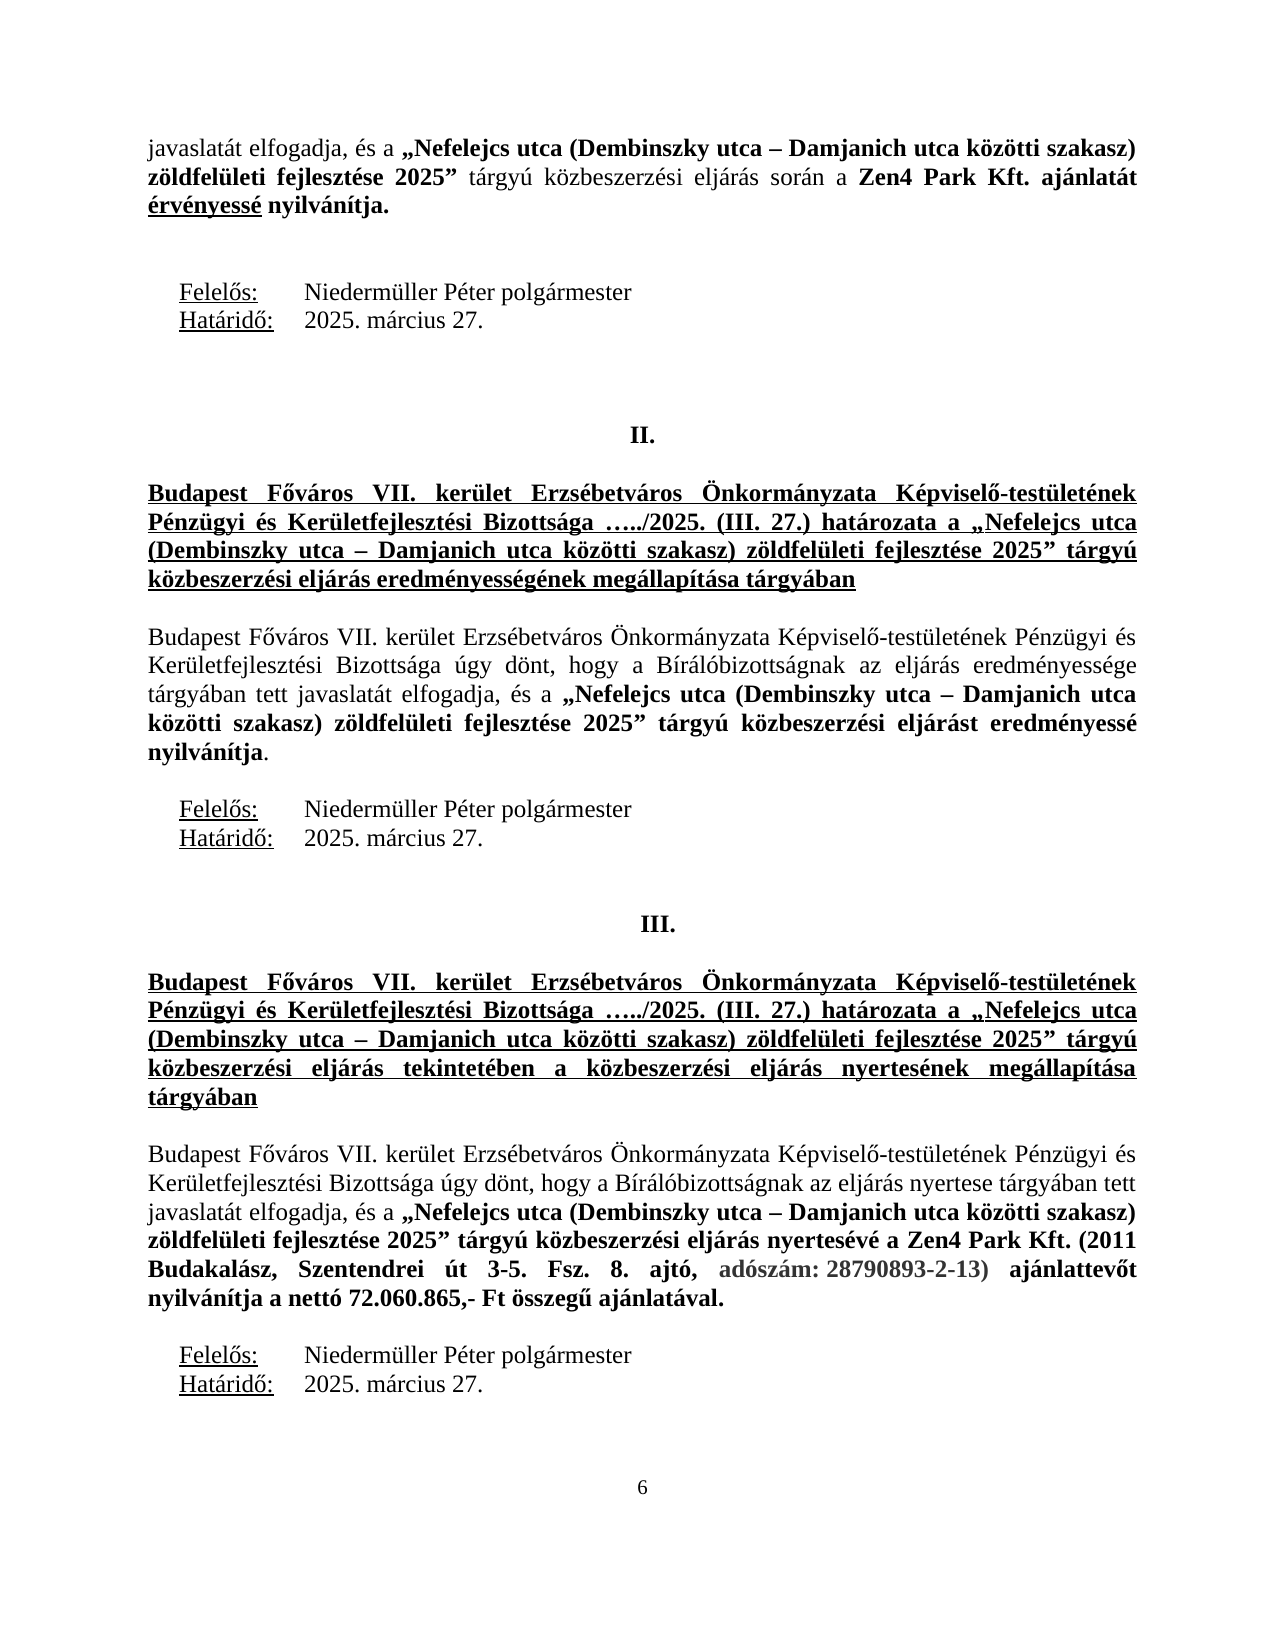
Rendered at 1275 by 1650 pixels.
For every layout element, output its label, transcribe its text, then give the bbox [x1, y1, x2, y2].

text Budapest Főváros VII. kerület Erzsébetváros Önkormányzata Képviselő-testületének Pénzügyi és Kerületfejlesztési Bizottsága …../2025. (III. 27.) határozata a „Nefelejcs utca (Dembinszky utca – Damjanich utca közötti szakasz) zöldfelületi fejlesztése 2025” tárgyú közbeszerzési eljárás eredményességének megállapítása tárgyában [148, 478, 1137, 503]
text Felelős: Niedermüller Péter polgármester [179, 1340, 1137, 1369]
text Határidő: 2025. március 27. [179, 305, 1137, 334]
text Budapest Főváros VII. kerület Erzsébetváros Önkormányzata Képviselő-testületének Pénzügyi és Kerületfejlesztési Bizottsága …../2025. (III. 27.) határozata a „Nefelejcs utca (Dembinszky utca – Damjanich utca közötti szakasz) zöldfelületi fejlesztése 2025” tárgyú közbeszerzési eljárás tekintetében a közbeszerzési eljárás nyertesének megállapítása tárgyában [148, 993, 1137, 1020]
text Budapest Főváros VII. kerület Erzsébetváros Önkormányzata Képviselő-testületének Pénzügyi és Kerületfejlesztési Bizottsága …../2025. (III. 27.) határozata a „Nefelejcs utca (Dembinszky utca – Damjanich utca közötti szakasz) zöldfelületi fejlesztése 2025” tárgyú közbeszerzési eljárás tekintetében a közbeszerzési eljárás nyertesének megállapítása tárgyában [148, 967, 1137, 992]
text Határidő: 2025. március 27. [179, 823, 1137, 852]
text Budapest Főváros VII. kerület Erzsébetváros Önkormányzata Képviselő-testületének Pénzügyi és Kerületfejlesztési Bizottsága …../2025. (III. 27.) határozata a „Nefelejcs utca (Dembinszky utca – Damjanich utca közötti szakasz) zöldfelületi fejlesztése 2025” tárgyú közbeszerzési eljárás eredményességének megállapítása tárgyában [148, 533, 1137, 560]
text Budapest Főváros VII. kerület Erzsébetváros Önkormányzata Képviselő-testületének Pénzügyi és Kerületfejlesztési Bizottsága …../2025. (III. 27.) határozata a „Nefelejcs utca (Dembinszky utca – Damjanich utca közötti szakasz) zöldfelületi fejlesztése 2025” tárgyú közbeszerzési eljárás tekintetében a közbeszerzési eljárás nyertesének megállapítása tárgyában [148, 1021, 1137, 1049]
text III. [179, 909, 1137, 938]
text II. [148, 420, 1137, 449]
text Budapest Főváros VII. kerület Erzsébetváros Önkormányzata Képviselő-testületének Pénzügyi és Kerületfejlesztési Bizottsága …../2025. (III. 27.) határozata a „Nefelejcs utca (Dembinszky utca – Damjanich utca közötti szakasz) zöldfelületi fejlesztése 2025” tárgyú közbeszerzési eljárás eredményességének megállapítása tárgyában [148, 504, 1137, 532]
text Határidő: 2025. március 27. [179, 1369, 1137, 1398]
text Budapest Főváros VII. kerület Erzsébetváros Önkormányzata Képviselő-testületének Pénzügyi és Kerületfejlesztési Bizottsága úgy dönt, hogy a Bírálóbizottságnak az eljárás eredményessége tárgyában tett javaslatát elfogadja, és a „Nefelejcs utca (Dembinszky utca – Damjanich utca közötti szakasz) zöldfelületi fejlesztése 2025” tárgyú közbeszerzési eljárást eredményessé nyilvánítja. [148, 622, 1137, 765]
text Budapest Főváros VII. kerület Erzsébetváros Önkormányzata Képviselő-testületének Pénzügyi és Kerületfejlesztési Bizottsága …../2025. (III. 27.) határozata a „Nefelejcs utca (Dembinszky utca – Damjanich utca közötti szakasz) zöldfelületi fejlesztése 2025” tárgyú közbeszerzési eljárás tekintetében a közbeszerzési eljárás nyertesének megállapítása tárgyában [148, 1079, 1137, 1110]
text Budapest Főváros VII. kerület Erzsébetváros Önkormányzata Képviselő-testületének Pénzügyi és Kerületfejlesztési Bizottsága úgy dönt, hogy a Bírálóbizottságnak az eljárás nyertese tárgyában tett javaslatát elfogadja, és a „Nefelejcs utca (Dembinszky utca – Damjanich utca közötti szakasz) zöldfelületi fejlesztése 2025” tárgyú közbeszerzési eljárás nyertesévé a Zen4 Park Kft. (2011 Budakalász, Szentendrei út 3-5. Fsz. 8. ajtó, adószám: 28790893-2-13) ajánlattevőt nyilvánítja a nettó 72.060.865,- Ft összegű ajánlatával. [148, 1139, 1137, 1312]
text Budapest Főváros VII. kerület Erzsébetváros Önkormányzata Képviselő-testületének Pénzügyi és Kerületfejlesztési Bizottsága …../2025. (III. 27.) határozata a „Nefelejcs utca (Dembinszky utca – Damjanich utca közötti szakasz) zöldfelületi fejlesztése 2025” tárgyú közbeszerzési eljárás eredményességének megállapítása tárgyában [148, 562, 1137, 593]
text Felelős: Niedermüller Péter polgármester [179, 794, 1137, 823]
text Felelős: Niedermüller Péter polgármester [179, 277, 1137, 305]
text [148, 133, 1137, 219]
text Budapest Főváros VII. kerület Erzsébetváros Önkormányzata Képviselő-testületének Pénzügyi és Kerületfejlesztési Bizottsága …../2025. (III. 27.) határozata a „Nefelejcs utca (Dembinszky utca – Damjanich utca közötti szakasz) zöldfelületi fejlesztése 2025” tárgyú közbeszerzési eljárás tekintetében a közbeszerzési eljárás nyertesének megállapítása tárgyában [148, 1051, 1137, 1078]
